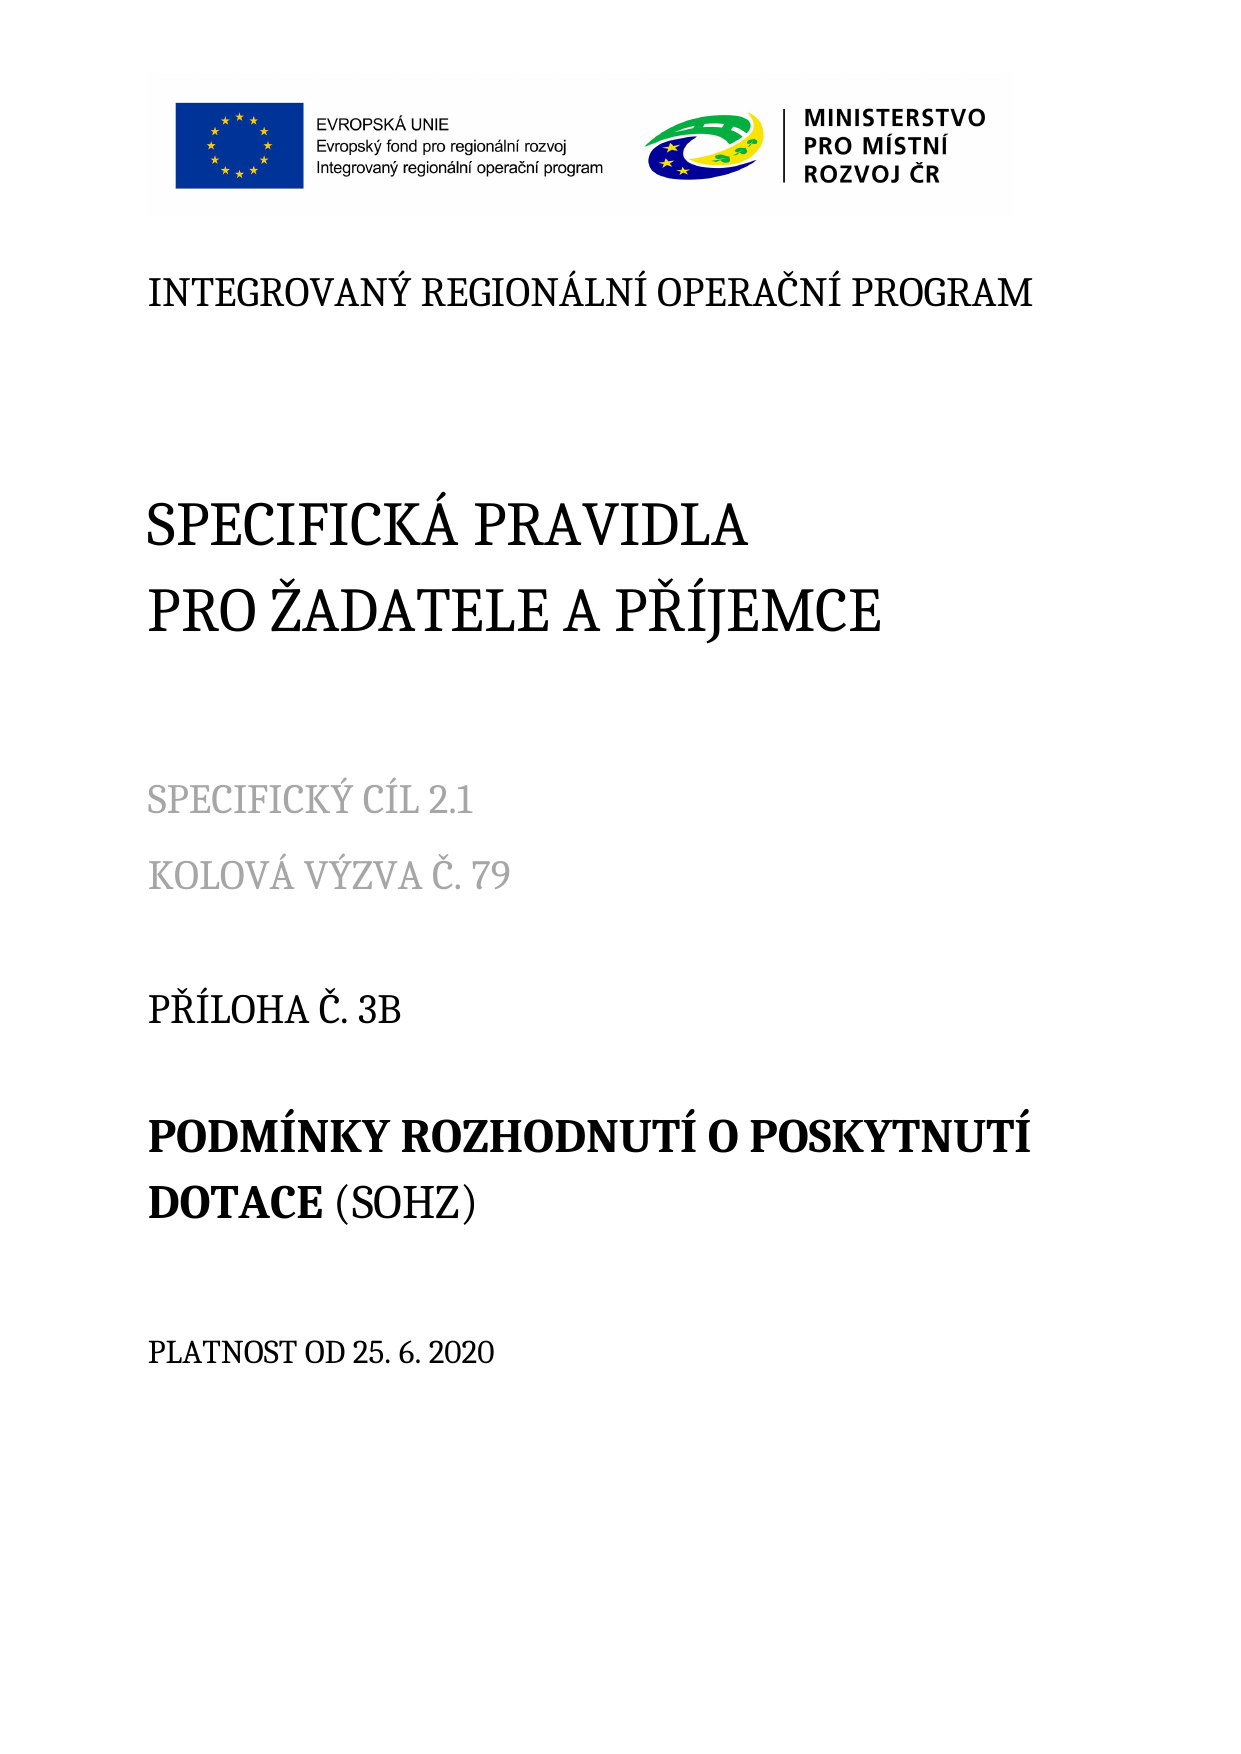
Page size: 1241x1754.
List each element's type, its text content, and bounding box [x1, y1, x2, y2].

text Podmínky Rozhodnutí o poskytnutí dotace (SOHZ) [148, 1109, 1092, 1230]
text SPECIFICKÝ CÍL 2.1 [148, 776, 1092, 824]
text PRO ŽADATELE A PŘÍJEMCE [148, 575, 1092, 647]
picture [147, 73, 1013, 217]
text Kolová výzva č. 79 [148, 852, 1092, 900]
text PŘÍLOHA Č. 3B [148, 986, 1092, 1033]
text SPECIFICKÁ PRAVIDLA [148, 489, 1092, 561]
text INTEGROVANÝ REGIONÁLNÍ OPERAČNÍ PROGRAM [148, 269, 1092, 317]
text pLATNOST OD 25. 6. 2020 [148, 1333, 1092, 1371]
